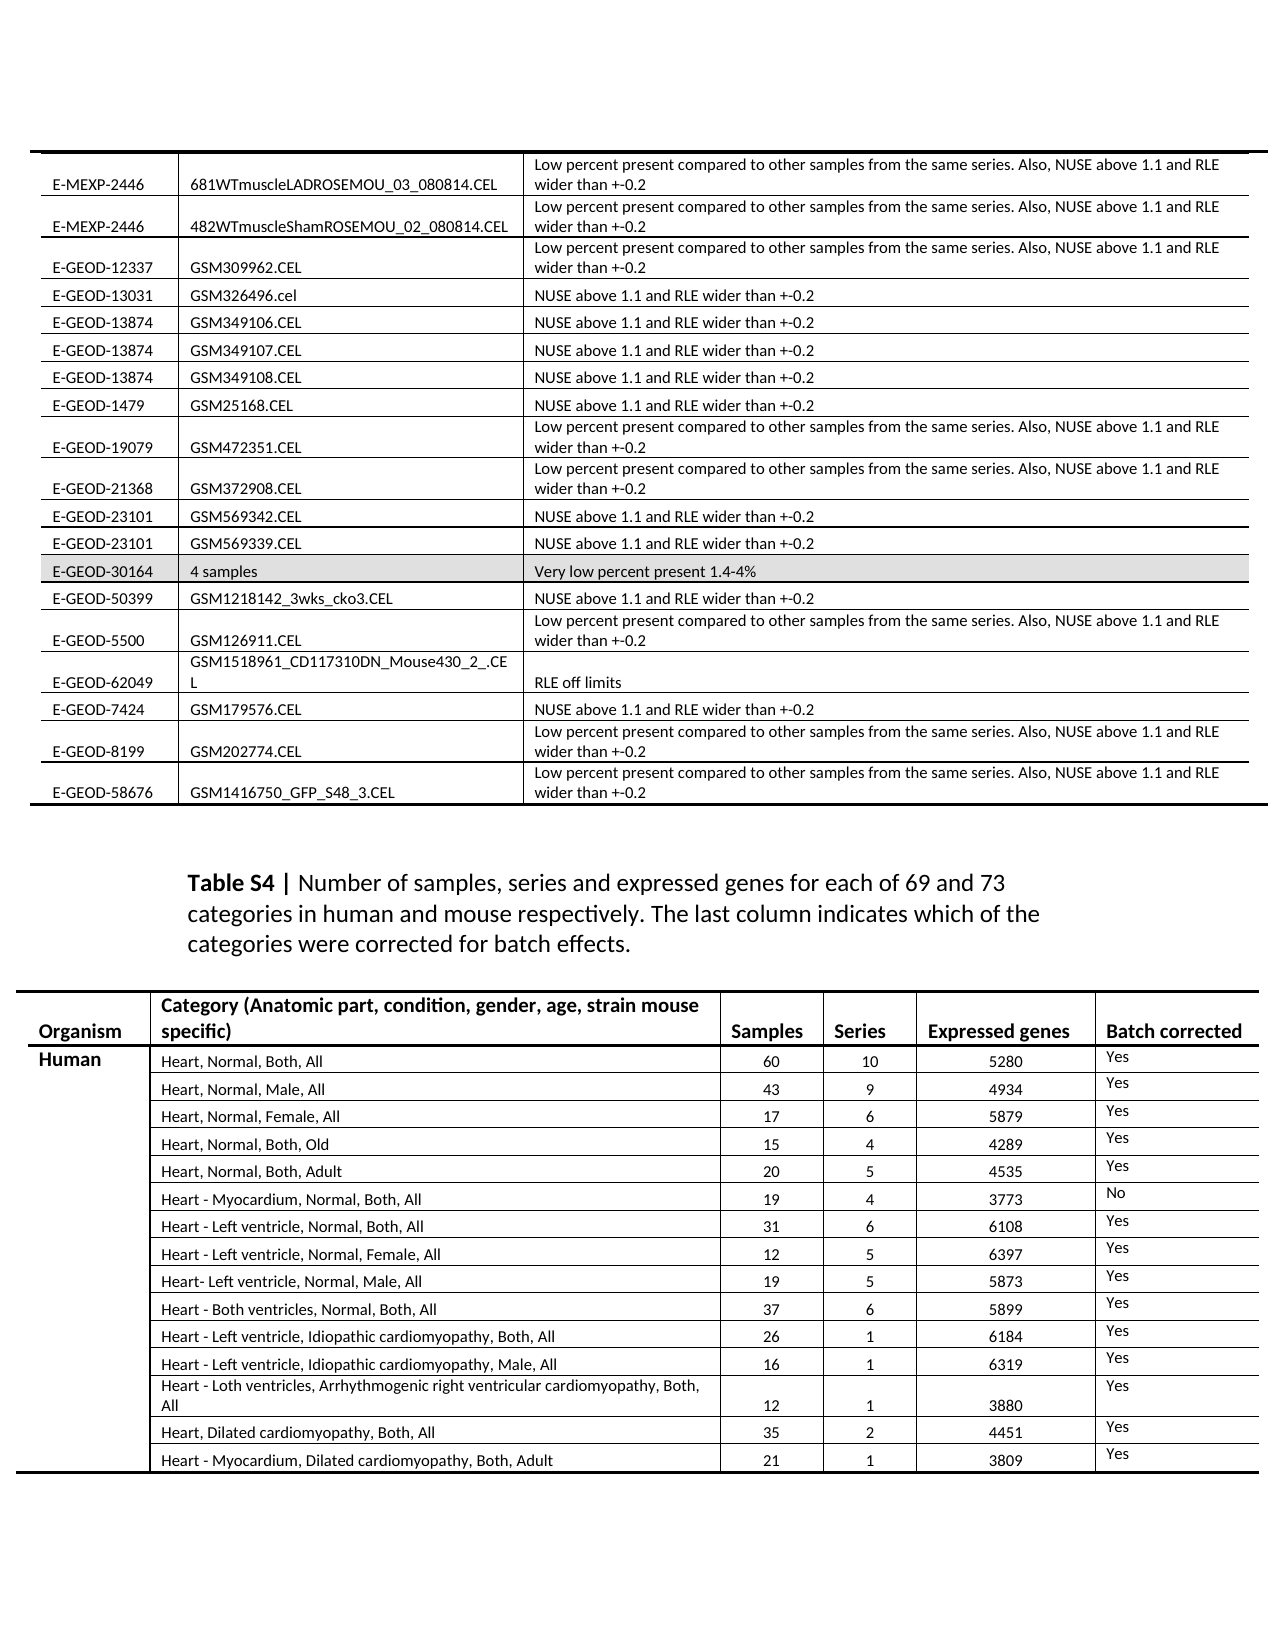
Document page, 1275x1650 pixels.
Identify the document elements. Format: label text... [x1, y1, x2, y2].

table_header [824, 1156, 916, 1182]
table_header [1096, 1293, 1259, 1320]
table_header [721, 1073, 823, 1100]
table_header [179, 763, 523, 803]
table_header [151, 1128, 720, 1155]
table_header [151, 1183, 720, 1210]
table_header [824, 1073, 916, 1100]
table_header [721, 1321, 823, 1347]
table_header [524, 153, 1267, 803]
table_header [824, 1321, 916, 1347]
table_header [30, 153, 178, 803]
table_header [151, 1376, 720, 1416]
table_header [1096, 1238, 1259, 1265]
table_header [824, 1238, 916, 1265]
table_header [721, 1417, 823, 1443]
table_header [721, 993, 823, 1044]
table_header [1096, 1101, 1259, 1127]
table_header [824, 1211, 916, 1237]
table_header [179, 279, 523, 306]
table_header [721, 1293, 823, 1320]
table_header [917, 1238, 1095, 1265]
table_header [721, 1183, 823, 1210]
table_header [721, 1266, 823, 1292]
table_header [917, 1417, 1095, 1443]
table_header [151, 1238, 720, 1265]
table_header [151, 1101, 720, 1127]
table_header [179, 362, 523, 388]
table_header [179, 583, 523, 609]
table_header [1096, 1348, 1259, 1375]
table_header [1096, 1128, 1259, 1155]
table_header [151, 1348, 720, 1375]
table_header [917, 993, 1095, 1044]
table_header [917, 1128, 1095, 1155]
table_header [917, 1156, 1095, 1182]
table_header [824, 1417, 916, 1443]
table_header [824, 1348, 916, 1375]
table_header [917, 1376, 1095, 1416]
table_header [824, 1266, 916, 1292]
table_header [917, 1211, 1095, 1237]
table_header [179, 500, 523, 526]
table_header [1096, 1211, 1259, 1237]
table_header [179, 458, 523, 499]
table_header [151, 1444, 720, 1471]
table_header [721, 1444, 823, 1471]
table_header [179, 334, 523, 361]
table_header [917, 1348, 1095, 1375]
table_header [721, 1348, 823, 1375]
table_header [151, 1211, 720, 1237]
table_header [1096, 1047, 1259, 1072]
table_header [917, 1293, 1095, 1320]
table_header [1096, 1376, 1259, 1416]
table_header [179, 196, 523, 236]
table_header [917, 1266, 1095, 1292]
table_header [721, 1238, 823, 1265]
table_header [179, 721, 523, 761]
table_header [1096, 1073, 1259, 1100]
table_header [151, 1073, 720, 1100]
table_header [721, 1101, 823, 1127]
table_header [151, 1156, 720, 1182]
table_header [824, 1047, 916, 1072]
table_header [1096, 1417, 1259, 1443]
table_header [917, 1073, 1095, 1100]
table_header [917, 1047, 1095, 1072]
table_header [179, 417, 523, 457]
table_header [179, 389, 523, 416]
table_header [917, 1444, 1095, 1471]
table_header [179, 154, 523, 195]
table_header [721, 1211, 823, 1237]
table_header [179, 652, 523, 692]
table_header [151, 1266, 720, 1292]
table_header [721, 1156, 823, 1182]
table_header [1096, 993, 1259, 1044]
table_header [824, 1293, 916, 1320]
table_header [721, 1047, 823, 1072]
table_header [824, 993, 916, 1044]
table_header [721, 1128, 823, 1155]
table_header [151, 993, 720, 1044]
table_header [917, 1321, 1095, 1347]
table_header [1096, 1183, 1259, 1210]
table_header [824, 1376, 916, 1416]
text Table S4 | Number of samples, series and expressed genes for each of 69 and 73 categories in human and mouse respectively. The last column indicates which of the categories were corrected for batch effects. [187, 867, 1087, 959]
table_header [179, 307, 523, 333]
table_header [1096, 1156, 1259, 1182]
table_header [824, 1183, 916, 1210]
table_header [179, 693, 523, 720]
table_header [1096, 1444, 1259, 1471]
table_header [151, 1321, 720, 1347]
table_header [151, 1047, 720, 1072]
table_header [824, 1101, 916, 1127]
table_header [824, 1128, 916, 1155]
table_header [1096, 1321, 1259, 1347]
table_header [824, 1444, 916, 1471]
table_header [721, 1376, 823, 1416]
table_header [151, 1293, 720, 1320]
table_header [179, 610, 523, 651]
table_header [917, 1101, 1095, 1127]
table_header [151, 1417, 720, 1443]
table_header [917, 1183, 1095, 1210]
table_header [16, 993, 150, 1471]
table_header [1096, 1266, 1259, 1292]
table_header [179, 528, 523, 554]
table_header [179, 238, 523, 278]
